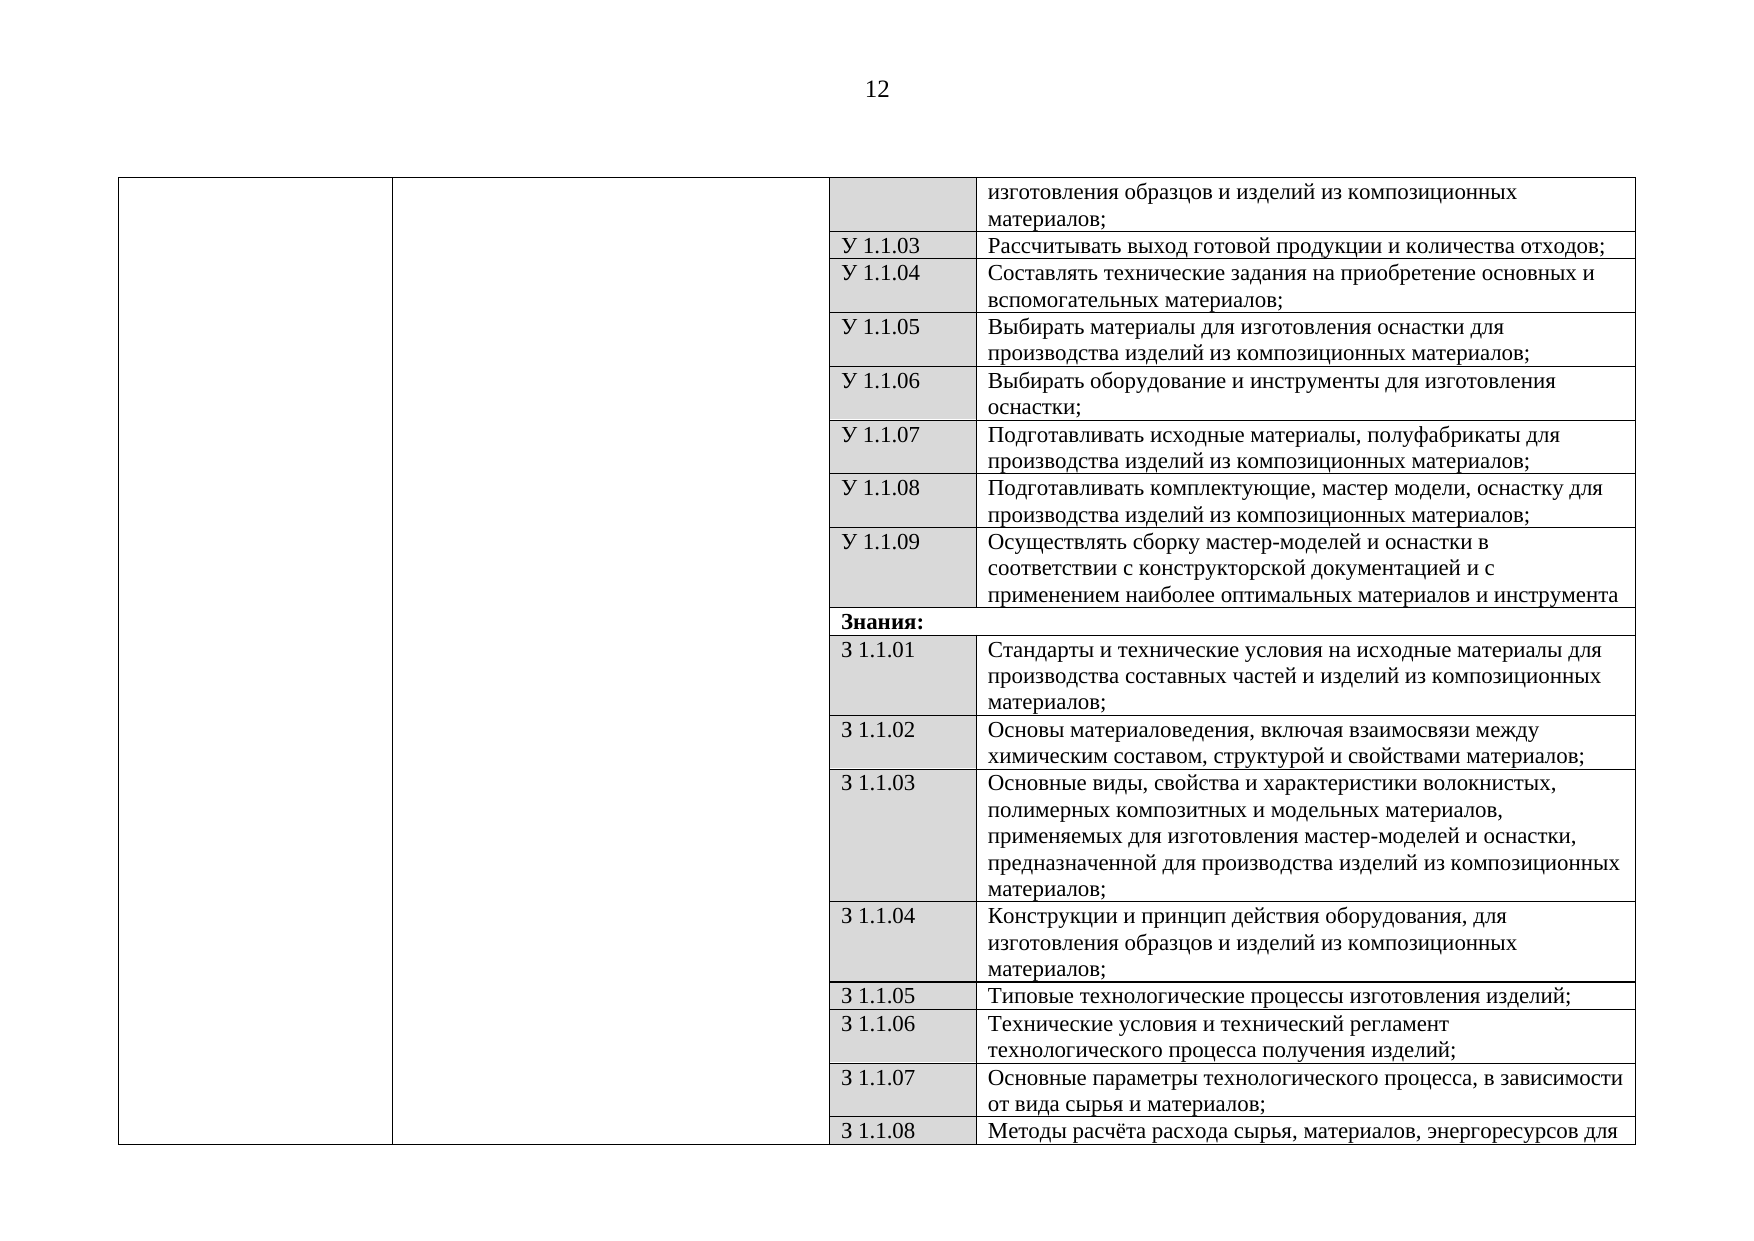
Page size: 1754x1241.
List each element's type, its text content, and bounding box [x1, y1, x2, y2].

table_cell У 1.1.09 [830, 528, 976, 607]
table_cell Подготавливать исходные материалы, полуфабрикаты для производства изделий из композиционных материалов; [977, 421, 1635, 473]
table_cell Выбирать материалы для изготовления оснастки для производства изделий из композиционных материалов; [977, 313, 1635, 366]
table_cell Основные виды, свойства и характеристики волокнистых, полимерных композитных и модельных материалов, применяемых для изготовления мастер-моделей и оснастки, предназначенной для производства изделий из композиционных материалов; [977, 770, 1635, 901]
table_cell З 1.1.08 [830, 1117, 976, 1144]
table_cell Осуществлять сборку мастер-моделей и оснастки в соответствии с конструкторской документацией и с применением наиболее оптимальных материалов и инструмента [977, 528, 1635, 607]
table_cell Технические условия и технический регламент технологического процесса получения изделий; [977, 1010, 1635, 1062]
table_cell З 1.1.05 [830, 983, 976, 1009]
table_cell Типовые технологические процессы изготовления изделий; [977, 983, 1635, 1009]
table_cell У 1.1.05 [830, 313, 976, 366]
table_cell Подготавливать комплектующие, мастер модели, оснастку для производства изделий из композиционных материалов; [977, 474, 1635, 527]
table_cell З 1.1.07 [830, 1064, 976, 1116]
table_cell Основы материаловедения, включая взаимосвязи между химическим составом, структурой и свойствами материалов; [977, 716, 1635, 768]
table_cell У 1.1.06 [830, 367, 976, 419]
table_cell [977, 178, 1635, 231]
table_cell Составлять технические задания на приобретение основных и вспомогательных материалов; [977, 259, 1635, 312]
table_cell У 1.1.03 [830, 232, 976, 258]
table_cell З 1.1.04 [830, 902, 976, 981]
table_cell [977, 1117, 1635, 1144]
table_cell У 1.1.08 [830, 474, 976, 527]
table_cell У 1.1.02 [830, 178, 976, 231]
table_cell Рассчитывать выход готовой продукции и количества отходов; [977, 232, 1635, 258]
table_cell З 1.1.03 [830, 770, 976, 901]
table_cell Знания: [830, 608, 1635, 634]
table_cell З 1.1.02 [830, 716, 976, 768]
table_cell Стандарты и технические условия на исходные материалы для производства составных частей и изделий из композиционных материалов; [977, 636, 1635, 715]
table_cell З 1.1.06 [830, 1010, 976, 1062]
table_cell У 1.1.07 [830, 421, 976, 473]
table_cell У 1.1.04 [830, 259, 976, 312]
table_cell Основные параметры технологического процесса, в зависимости от вида сырья и материалов; [977, 1064, 1635, 1116]
table_cell Конструкции и принцип действия оборудования, для изготовления образцов и изделий из композиционных материалов; [977, 902, 1635, 981]
table_cell З 1.1.01 [830, 636, 976, 715]
table_cell Выбирать оборудование и инструменты для изготовления оснастки; [977, 367, 1635, 419]
